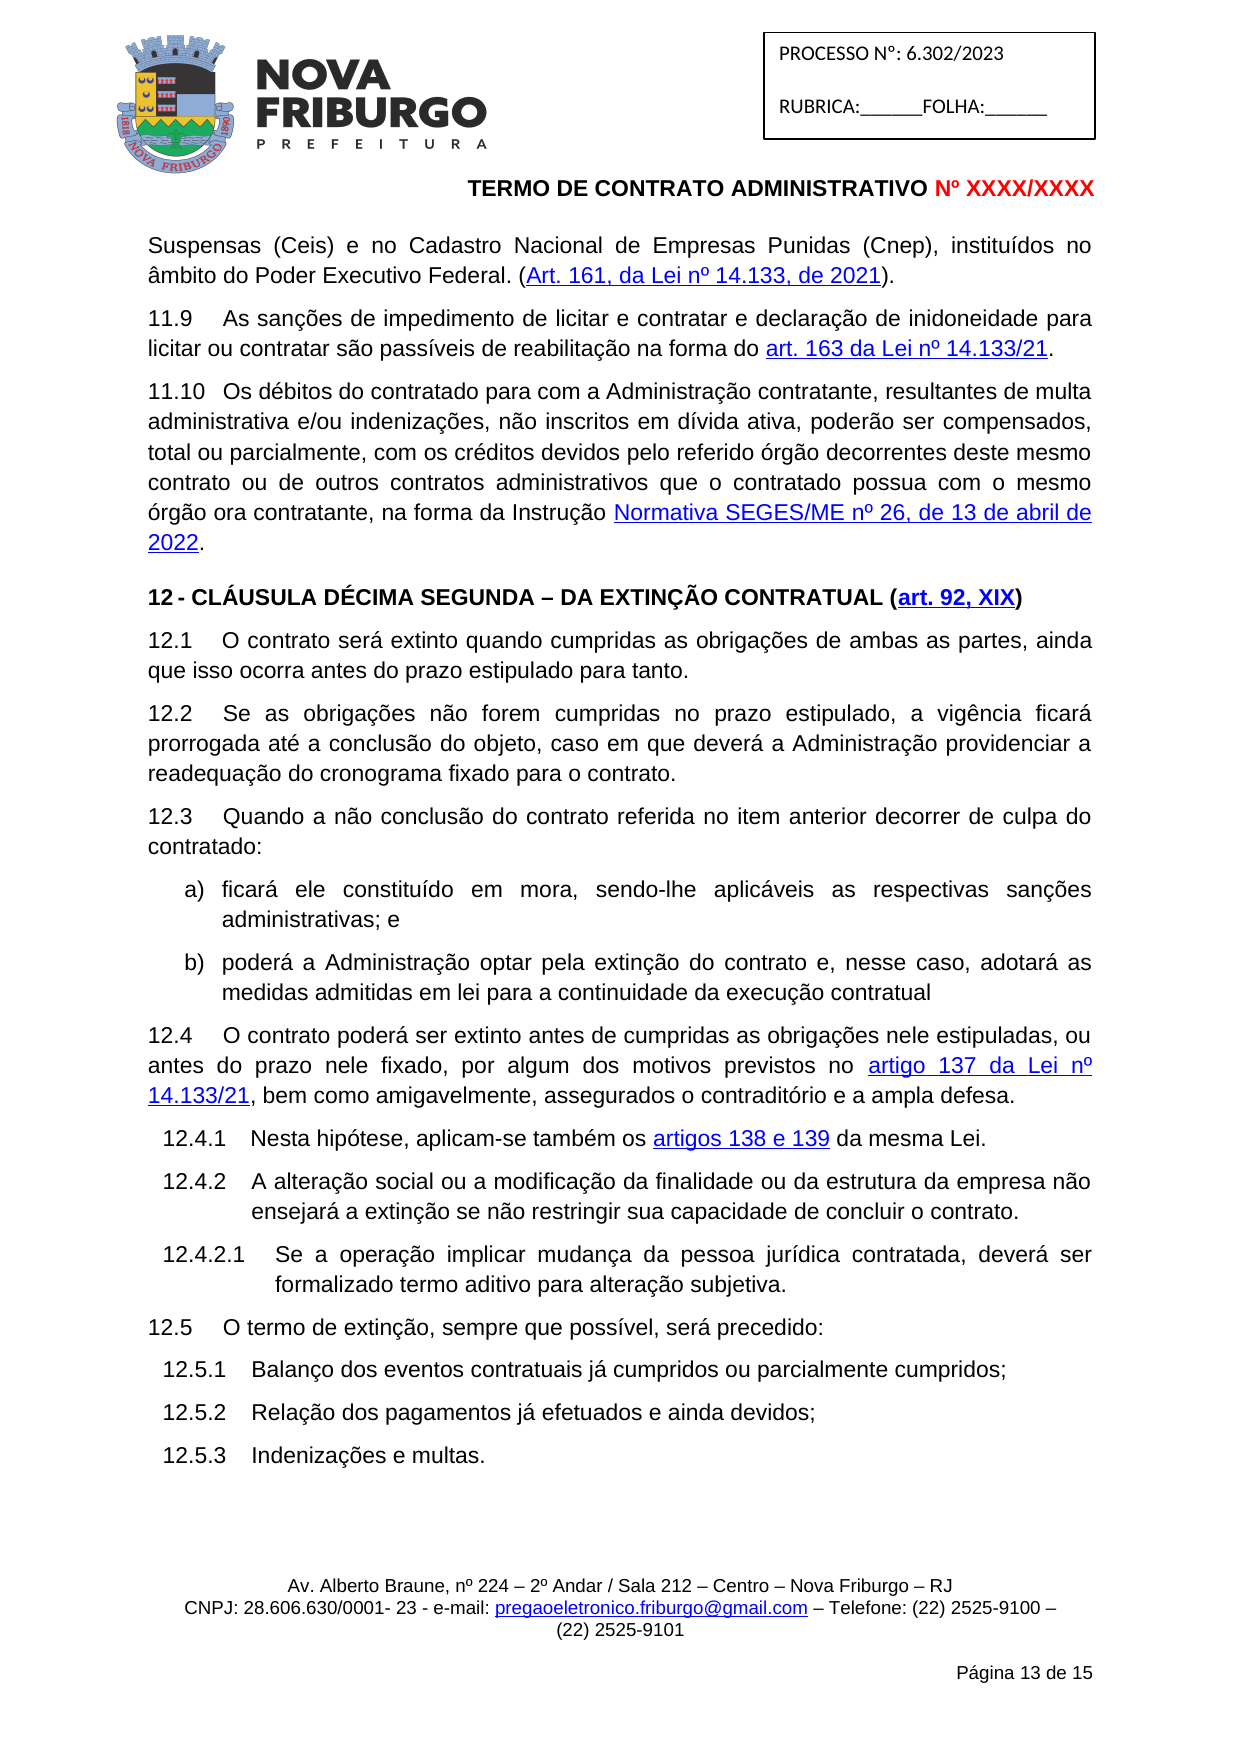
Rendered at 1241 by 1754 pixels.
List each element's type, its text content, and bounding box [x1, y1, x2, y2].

list Nesta hipótese, aplicam-se também os artigos 138 e 139 da mesma Lei. [162, 1125, 1092, 1151]
list ficará ele constituído em mora, sendo-lhe aplicáveis as respectivas sanções administrativas; e [184, 876, 1092, 932]
list Se as obrigações não forem cumpridas no prazo estipulado, a vigência ficará prorrogada até a conclusão do objeto, caso em que deverá a Administração providenciar a readequação do cronograma fixado para o contrato. [148, 700, 1092, 787]
list Os débitos do contratado para com a Administração contratante, resultantes de multa administrativa e/ou indenizações, não inscritos em dívida ativa, poderão ser compensados, total ou parcialmente, com os créditos devidos pelo referido órgão decorrentes deste mesmo contrato ou de outros contratos administrativos que o contratado possua com o mesmo órgão ora contratante, na forma da Instrução Normativa SEGES/ME nº 26, de 13 de abril de 2022. [148, 378, 1092, 555]
list Quando a não conclusão do contrato referida no item anterior decorrer de culpa do contratado: [148, 803, 1092, 859]
list O termo de extinção, sempre que possível, será precedido: [148, 1313, 1092, 1340]
list Se a operação implicar mudança da pessoa jurídica contratada, deverá ser formalizado termo aditivo para alteração subjetiva. [162, 1241, 1092, 1297]
list Balanço dos eventos contratuais já cumpridos ou parcialmente cumpridos; [162, 1356, 1092, 1382]
list poderá a Administração optar pela extinção do contrato e, nesse caso, adotará as medidas admitidas em lei para a continuidade da execução contratual [184, 949, 1092, 1005]
list O contrato será extinto quando cumpridas as obrigações de ambas as partes, ainda que isso ocorra antes do prazo estipulado para tanto. [148, 627, 1092, 683]
list A alteração social ou a modificação da finalidade ou da estrutura da empresa não ensejará a extinção se não restringir sua capacidade de concluir o contrato. [162, 1168, 1092, 1224]
list As sanções de impedimento de licitar e contratar e declaração de inidoneidade para licitar ou contratar são passíveis de reabilitação na forma do art. 163 da Lei nº 14.133/21. [148, 305, 1092, 362]
list Indenizações e multas. [162, 1442, 1092, 1468]
list Relação dos pagamentos já efetuados e ainda devidos; [162, 1399, 1092, 1425]
picture [103, 29, 500, 175]
list O contrato poderá ser extinto antes de cumpridas as obrigações nele estipuladas, ou antes do prazo nele fixado, por algum dos motivos previstos no artigo 137 da Lei nº 14.133/21, bem como amigavelmente, assegurados o contraditório e a ampla defesa. [148, 1022, 1092, 1108]
list - CLÁUSULA DÉCIMA SEGUNDA – DA EXTINÇÃO CONTRATUAL (art. 92, XIX) [148, 584, 1092, 611]
